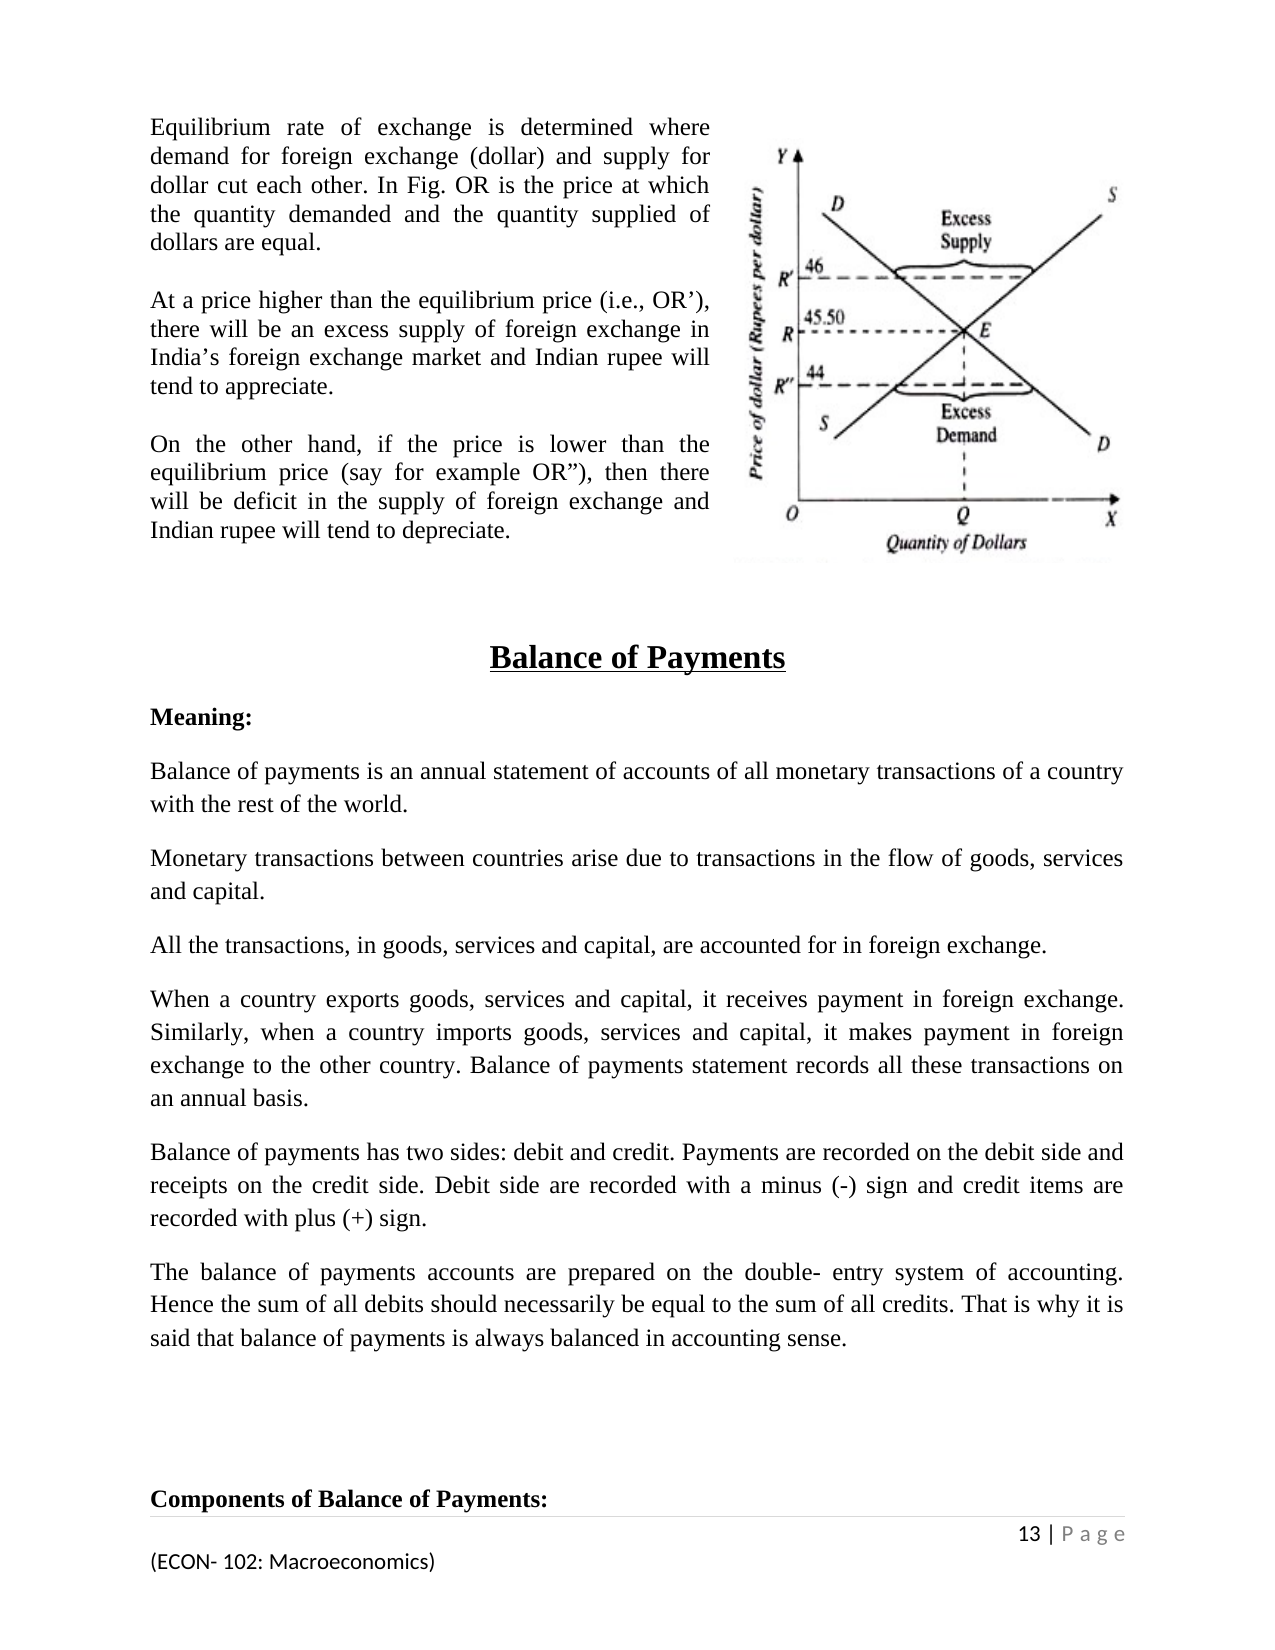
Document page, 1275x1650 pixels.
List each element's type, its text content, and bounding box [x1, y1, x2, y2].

text Balance of payments is an annual statement of accounts of all monetary transactions of a country with the rest of the world. [150, 756, 1125, 818]
text Monetary transactions between countries arise due to transactions in the flow of goods, services and capital. [150, 843, 1125, 905]
table_header Equilibrium rate of exchange is determined where demand for foreign exchange (dollar) and supply for dollar cut each other. In Fig. OR is the price at which the quantity demanded and the quantity supplied of dollars are equal. At a price higher than the equilibrium price (i.e., OR’), there will be an excess supply of foreign exchange in India’s foreign exchange market and Indian rupee will tend to appreciate. On the other hand, if the price is lower than the equilibrium price (say for example OR”), then there will be deficit in the supply of foreign exchange and Indian rupee will tend to depreciate. [139, 113, 722, 572]
text The balance of payments accounts are prepared on the double- entry system of accounting. Hence the sum of all debits should necessarily be equal to the sum of all credits. That is why it is said that balance of payments is always balanced in accounting sense. [150, 1257, 1125, 1351]
text Balance of Payments [150, 637, 1125, 676]
text When a country exports goods, services and capital, it receives payment in foreign exchange. Similarly, when a country imports goods, services and capital, it makes payment in foreign exchange to the other country. Balance of payments statement records all these transactions on an annual basis. [150, 984, 1125, 1112]
picture [733, 138, 1135, 563]
table_header [722, 113, 1136, 572]
text Components of Balance of Payments: [150, 1484, 1125, 1513]
text All the transactions, in goods, services and capital, are accounted for in foreign exchange. [150, 930, 1125, 959]
text Meaning: [150, 702, 1125, 731]
text Balance of payments has two sides: debit and credit. Payments are recorded on the debit side and receipts on the credit side. Debit side are recorded with a minus (-) sign and credit items are recorded with plus (+) sign. [150, 1137, 1125, 1231]
